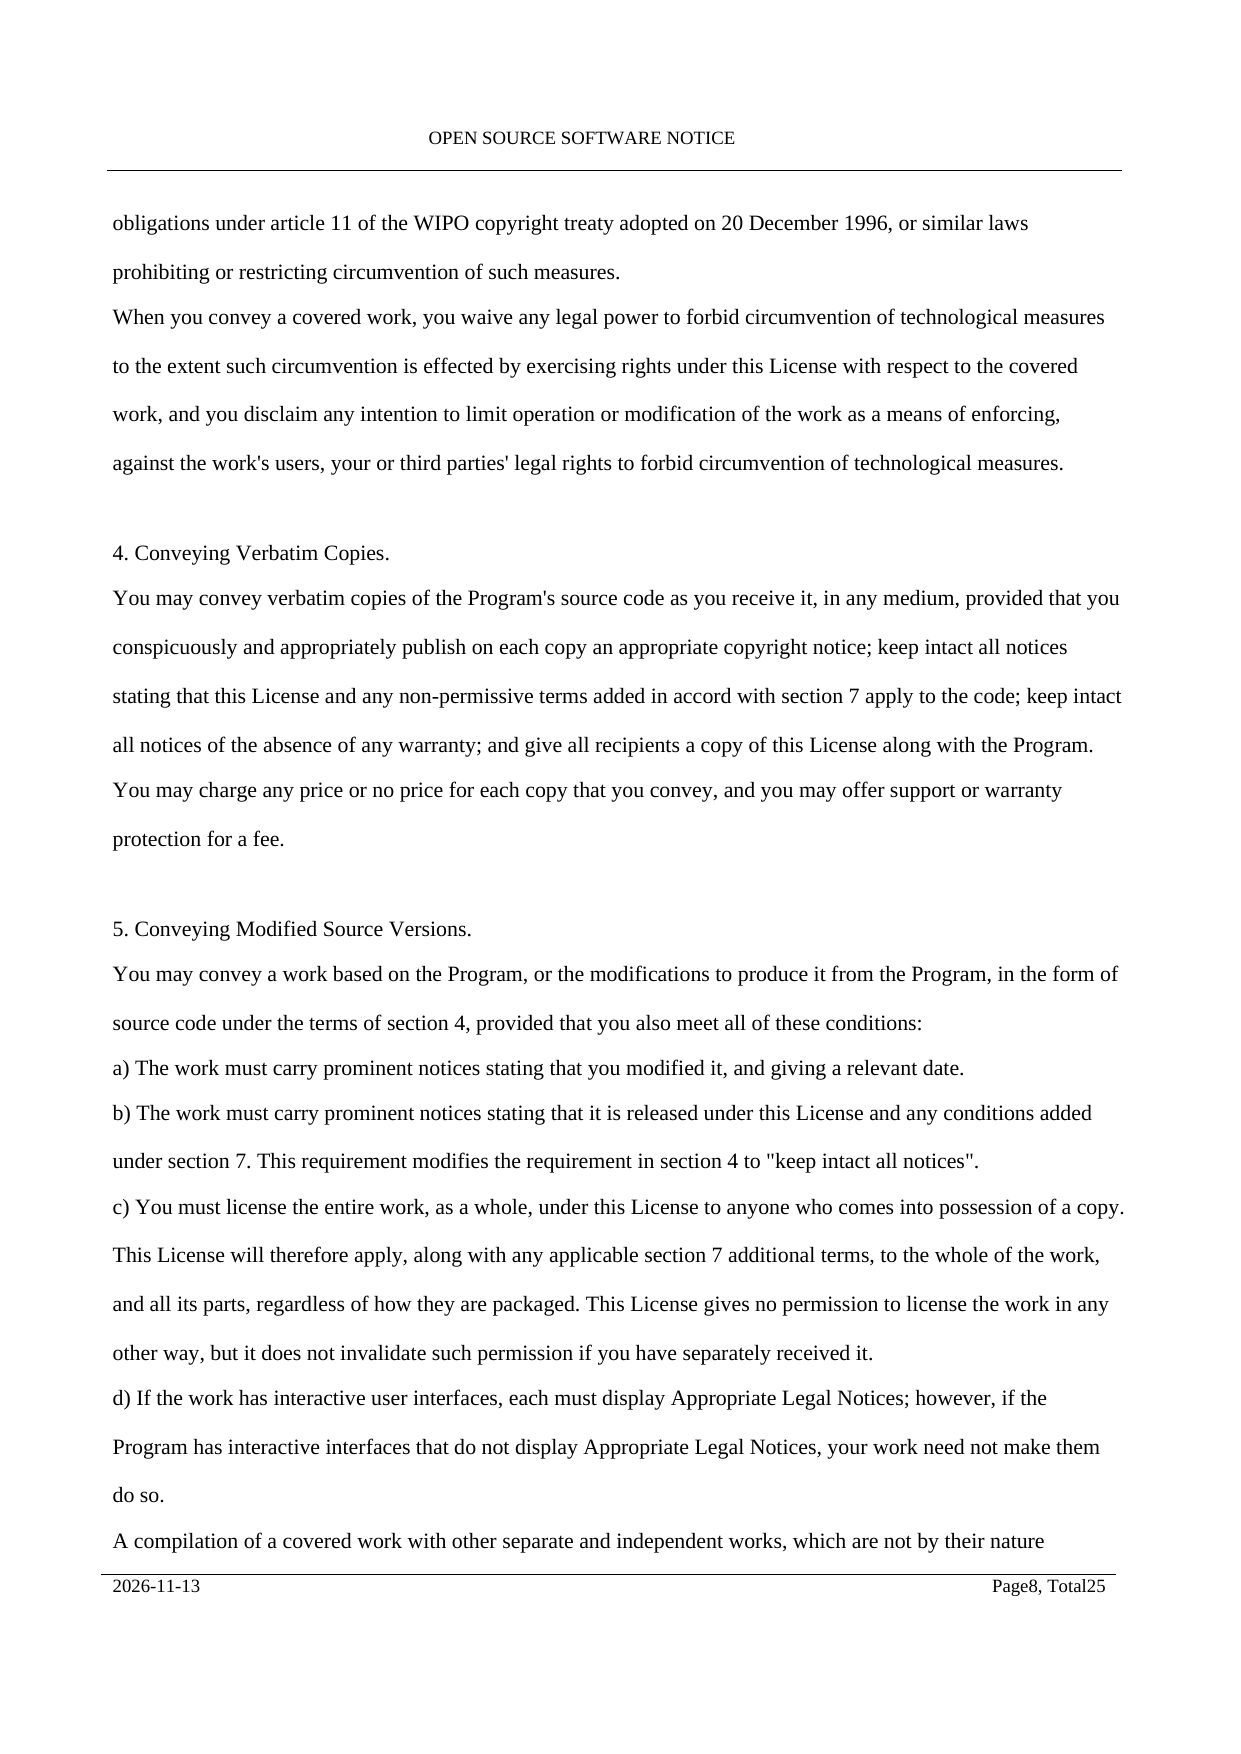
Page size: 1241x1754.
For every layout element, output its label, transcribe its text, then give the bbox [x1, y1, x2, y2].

text You may charge any price or no price for each copy that you convey, and you may offer support or warranty protection for a fee. [112, 773, 1128, 854]
text 5. Conveying Modified Source Versions. [112, 912, 1128, 944]
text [112, 206, 1128, 288]
text c) You must license the entire work, as a whole, under this License to anyone who comes into possession of a copy. This License will therefore apply, along with any applicable section 7 additional terms, to the whole of the work, and all its parts, regardless of how they are packaged. This License gives no permission to license the work in any other way, but it does not invalidate such permission if you have separately received it. [112, 1190, 1128, 1369]
text a) The work must carry prominent notices stating that you modified it, and giving a relevant date. [112, 1051, 1128, 1083]
text You may convey verbatim copies of the Program's source code as you receive it, in any medium, provided that you conspicuously and appropriately publish on each copy an appropriate copyright notice; keep intact all notices stating that this License and any non-permissive terms added in accord with section 7 apply to the code; keep intact all notices of the absence of any warranty; and give all recipients a copy of this License along with the Program. [112, 582, 1128, 761]
text b) The work must carry prominent notices stating that it is released under this License and any conditions added under section 7. This requirement modifies the requirement in section 4 to "keep intact all notices". [112, 1096, 1128, 1177]
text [112, 1524, 1128, 1556]
text d) If the work has interactive user interfaces, each must display Appropriate Legal Notices; however, if the Program has interactive interfaces that do not display Appropriate Legal Notices, your work need not make them do so. [112, 1381, 1128, 1511]
text 4. Conveying Verbatim Copies. [112, 537, 1128, 569]
text When you convey a covered work, you waive any legal power to forbid circumvention of technological measures to the extent such circumvention is effected by exercising rights under this License with respect to the covered work, and you disclaim any intention to limit operation or modification of the work as a means of enforcing, against the work's users, your or third parties' legal rights to forbid circumvention of technological measures. [112, 300, 1128, 479]
text You may convey a work based on the Program, or the modifications to produce it from the Program, in the form of source code under the terms of section 4, provided that you also meet all of these conditions: [112, 957, 1128, 1038]
